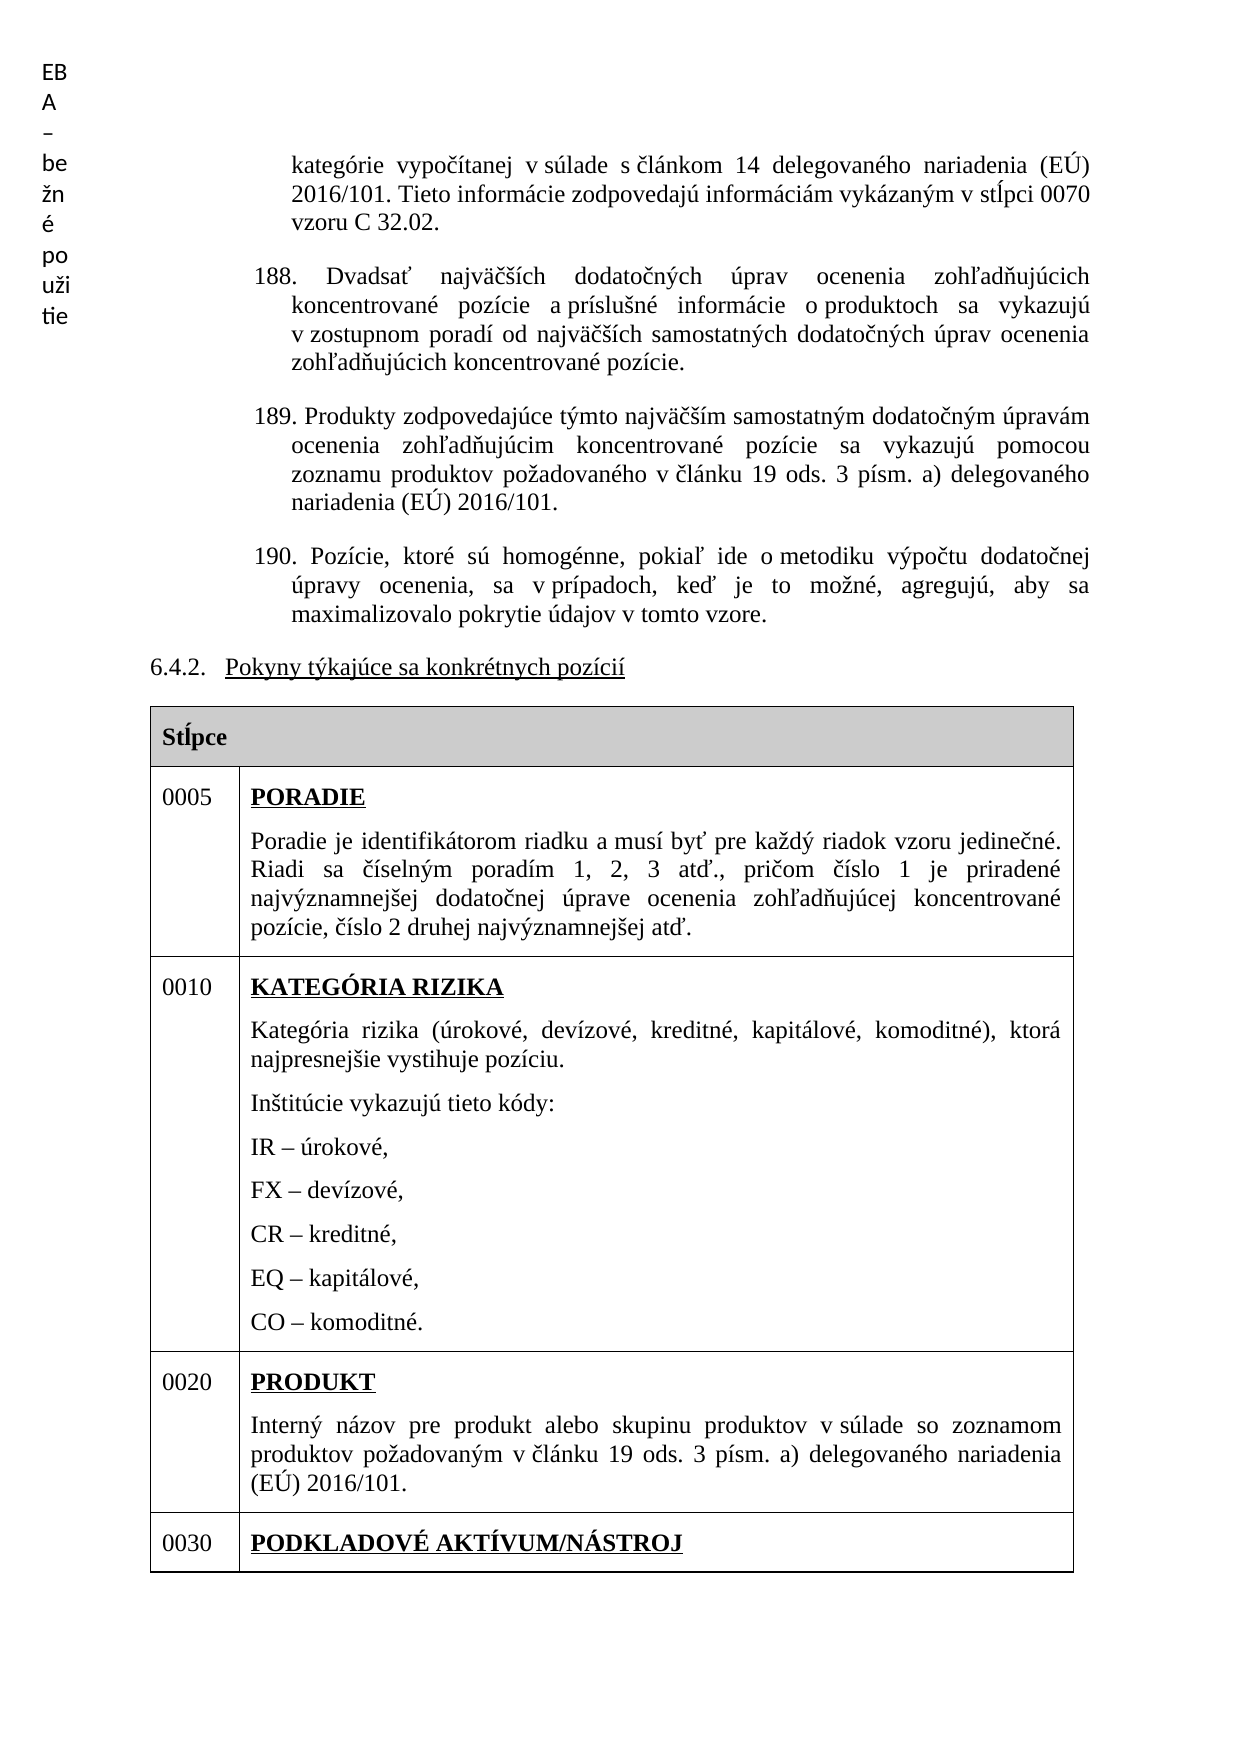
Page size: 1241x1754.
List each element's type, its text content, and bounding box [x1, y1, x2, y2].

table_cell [240, 1513, 1073, 1571]
list 6.4.2. Pokyny týkajúce sa konkrétnych pozícií [150, 652, 1090, 681]
table_cell 0010 [151, 957, 239, 1351]
table_header Stĺpce [151, 707, 1073, 766]
table_cell PRODUKT Interný názov pre produkt alebo skupinu produktov v súlade so zoznamom produktov požadovaným v článku 19 ods. 3 písm. a) delegovaného nariadenia (EÚ) 2016/101. [240, 1352, 1073, 1512]
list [253, 150, 1090, 236]
table_cell KATEGÓRIA RIZIKA Kategória rizika (úrokové, devízové, kreditné, kapitálové, komoditné), ktorá najpresnejšie vystihuje pozíciu. Inštitúcie vykazujú tieto kódy: IR – úrokové, FX – devízové, CR – kreditné, EQ – kapitálové, CO – komoditné. [240, 957, 1073, 1351]
table_cell 0020 [151, 1352, 239, 1512]
table_cell 0005 [151, 767, 239, 956]
table_cell 0030 [151, 1513, 239, 1571]
table_cell PORADIE Poradie je identifikátorom riadku a musí byť pre každý riadok vzoru jedinečné. Riadi sa číselným poradím 1, 2, 3 atď., pričom číslo 1 je priradené najvýznamnejšej dodatočnej úprave ocenenia zohľadňujúcej koncentrované pozície, číslo 2 druhej najvýznamnejšej atď. [240, 767, 1073, 956]
